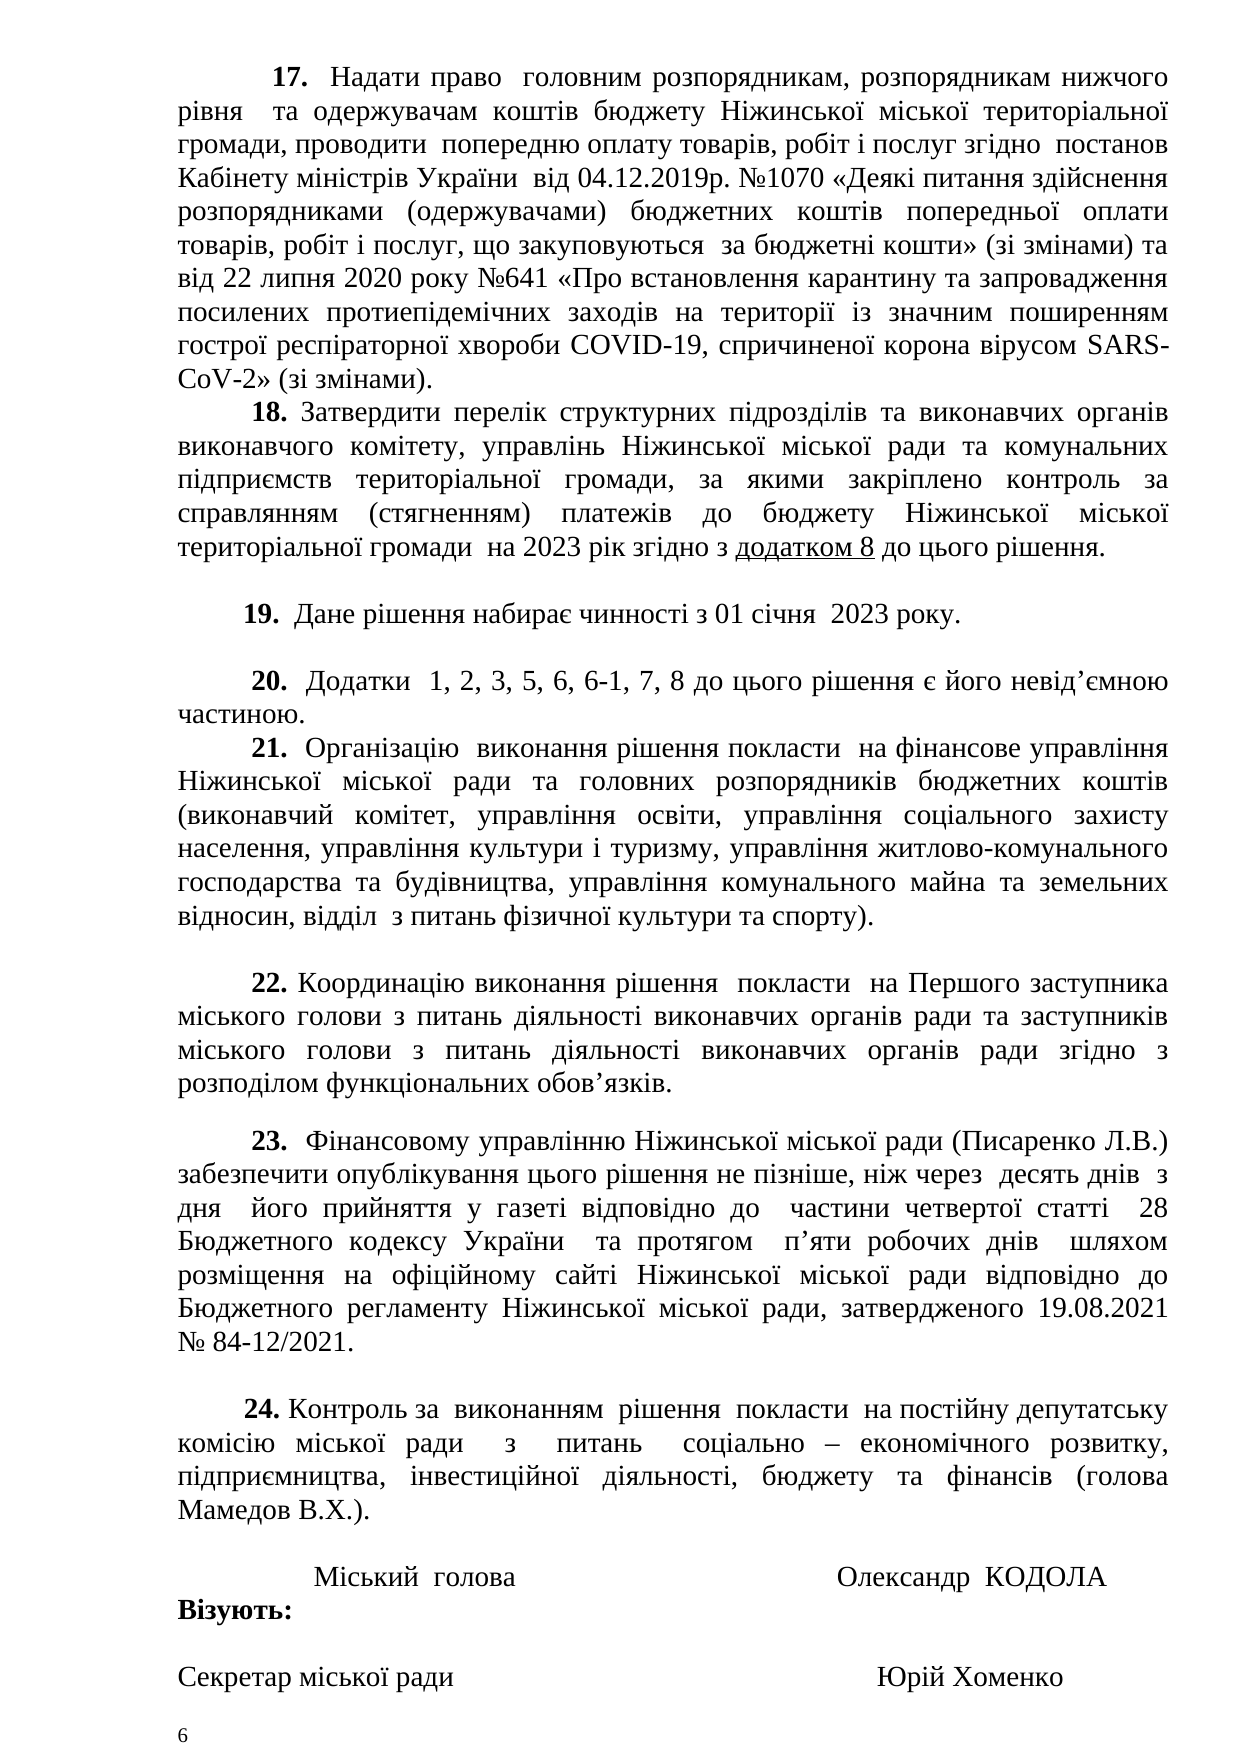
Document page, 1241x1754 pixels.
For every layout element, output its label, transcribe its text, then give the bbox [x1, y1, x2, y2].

text 23. Фінансовому управлінню Ніжинської міської ради (Писаренко Л.В.) забезпечити опублікування цього рішення не пізніше, ніж через десять днів з дня його прийняття у газеті відповідно до частини четвертої статті 28 Бюджетного кодексу України та протягом п’яти робочих днів шляхом розміщення на офіційному сайті Ніжинської міської ради відповідно до Бюджетного регламенту Ніжинської міської ради, затвердженого 19.08.2021 № 84-12/2021. [177, 1123, 1169, 1358]
text 19. Дане рішення набирає чинності з 01 січня 2023 року. [177, 596, 1169, 629]
text 22. Координацію виконання рішення покласти на Першого заступника міського голови з питань діяльності виконавчих органів ради та заступників міського голови з питань діяльності виконавчих органів ради згідно з розподілом функціональних обов’язків. [177, 965, 1169, 1099]
text Секретар міської ради Юрій Хоменко [177, 1659, 1169, 1693]
text 17. Надати право головним розпорядникам, розпорядникам нижчого рівня та одержувачам коштів бюджету Ніжинської міської територіальної громади, проводити попередню оплату товарів, робіт і послуг згідно постанов Кабінету міністрів України від 04.12.2019р. №1070 «Деякі питання здійснення розпорядниками (одержувачами) бюджетних коштів попередньої оплати товарів, робіт і послуг, що закуповуються за бюджетні кошти» (зі змінами) та від 22 липня 2020 року №641 «Про встановлення карантину та запровадження посилених протиепідемічних заходів на території із значним поширенням гострої респіраторної хвороби COVID-19, спричиненої корона вірусом SARS-CoV-2» (зі змінами). [177, 59, 1169, 394]
text 18. Затвердити перелік структурних підрозділів та виконавчих органів виконавчого комітету, управлінь Ніжинської міської ради та комунальних підприємств територіальної громади, за якими закріплено контроль за справлянням (стягненням) платежів до бюджету Ніжинської міської територіальної громади на 2023 рік згідно з додатком 8 до цього рішення. [177, 394, 1169, 562]
text 24. Контроль за виконанням рішення покласти на постійну депутатську комісію міської ради з питань соціально – економічного розвитку, підприємництва, інвестиційної діяльності, бюджету та фінансів (голова Мамедов В.Х.). [177, 1391, 1169, 1525]
text 20. Додатки 1, 2, 3, 5, 6, 6-1, 7, 8 до цього рішення є його невід’ємною частиною. [177, 663, 1169, 730]
text Візують: [177, 1592, 1169, 1626]
text 21. Організацію виконання рішення покласти на фінансове управління Ніжинської міської ради та головних розпорядників бюджетних коштів (виконавчий комітет, управління освіти, управління соціального захисту населення, управління культури і туризму, управління житлово-комунального господарства та будівництва, управління комунального майна та земельних відносин, відділ з питань фізичної культури та спорту). [177, 730, 1169, 931]
text Міський голова Олександр КОДОЛА [177, 1559, 1169, 1592]
